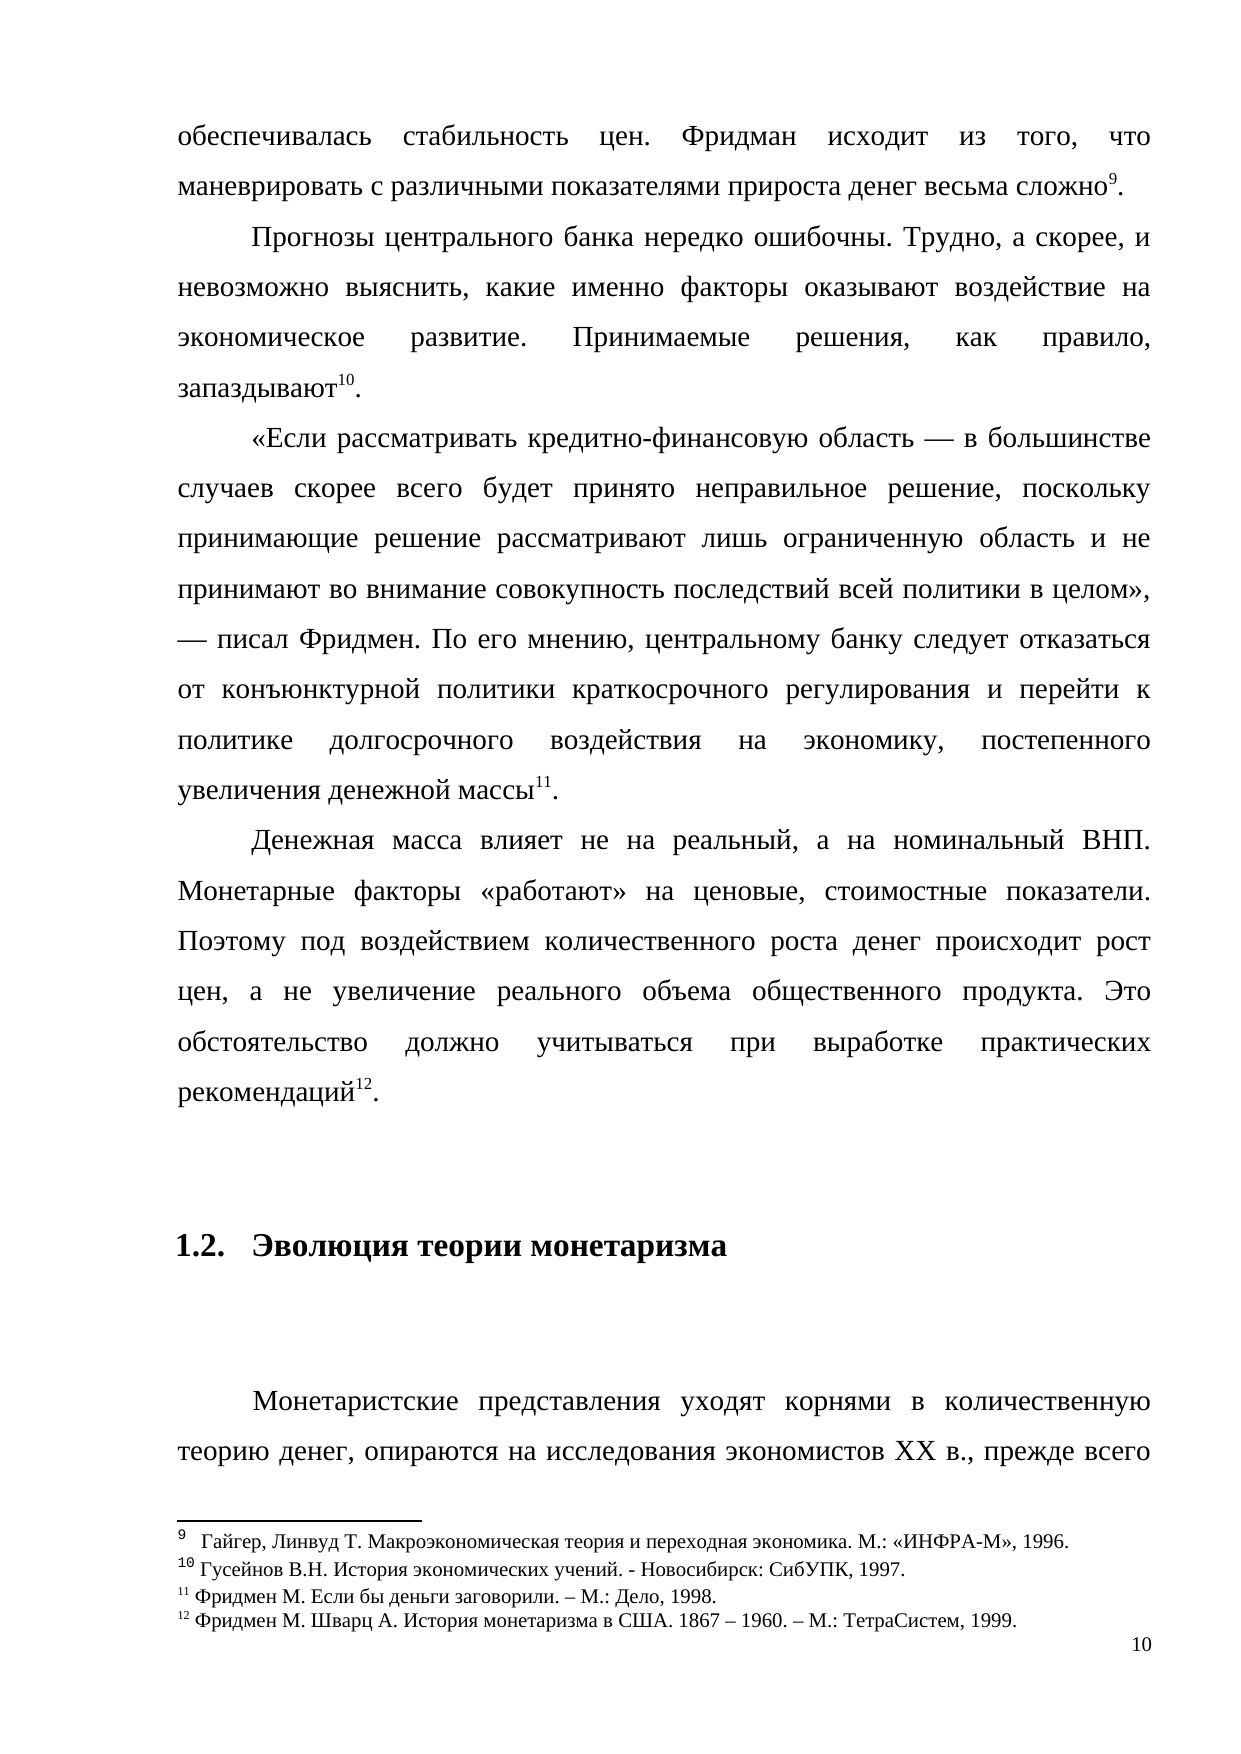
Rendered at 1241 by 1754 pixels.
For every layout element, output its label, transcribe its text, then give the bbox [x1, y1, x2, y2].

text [177, 118, 1152, 202]
list Эволюция теории монетаризма [175, 1225, 1152, 1263]
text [177, 1383, 1152, 1467]
text «Если рассматривать кредитно-финансовую область — в большинстве случаев скорее всего будет принято неправильное решение, поскольку принимающие решение рассматривают лишь ограниченную область и не принимают во внимание совокупность последствий всей политики в целом», — писал Фридмен. По его мнению, центральному банку следует отказаться от конъюнктурной политики краткосрочного регулирования и перейти к политике долгосрочного воздействия на экономику, постепенного увеличения денежной массы. [177, 420, 1152, 806]
text Прогнозы центрального банка нередко ошибочны. Трудно, а скорее, и невозможно выяснить, какие именно факторы оказывают воздействие на экономическое развитие. Принимаемые решения, как правило, запаздывают. [177, 219, 1152, 403]
text Денежная масса влияет не на реальный, а на номинальный ВНП. Монетарные факторы «работают» на ценовые, стоимостные показатели. Поэтому под воздействием количественного роста денег происходит рост цен, а не увеличение реального объема общественного продукта. Это обстоятельство должно учитываться при выработке практических рекомендаций. [177, 822, 1152, 1108]
